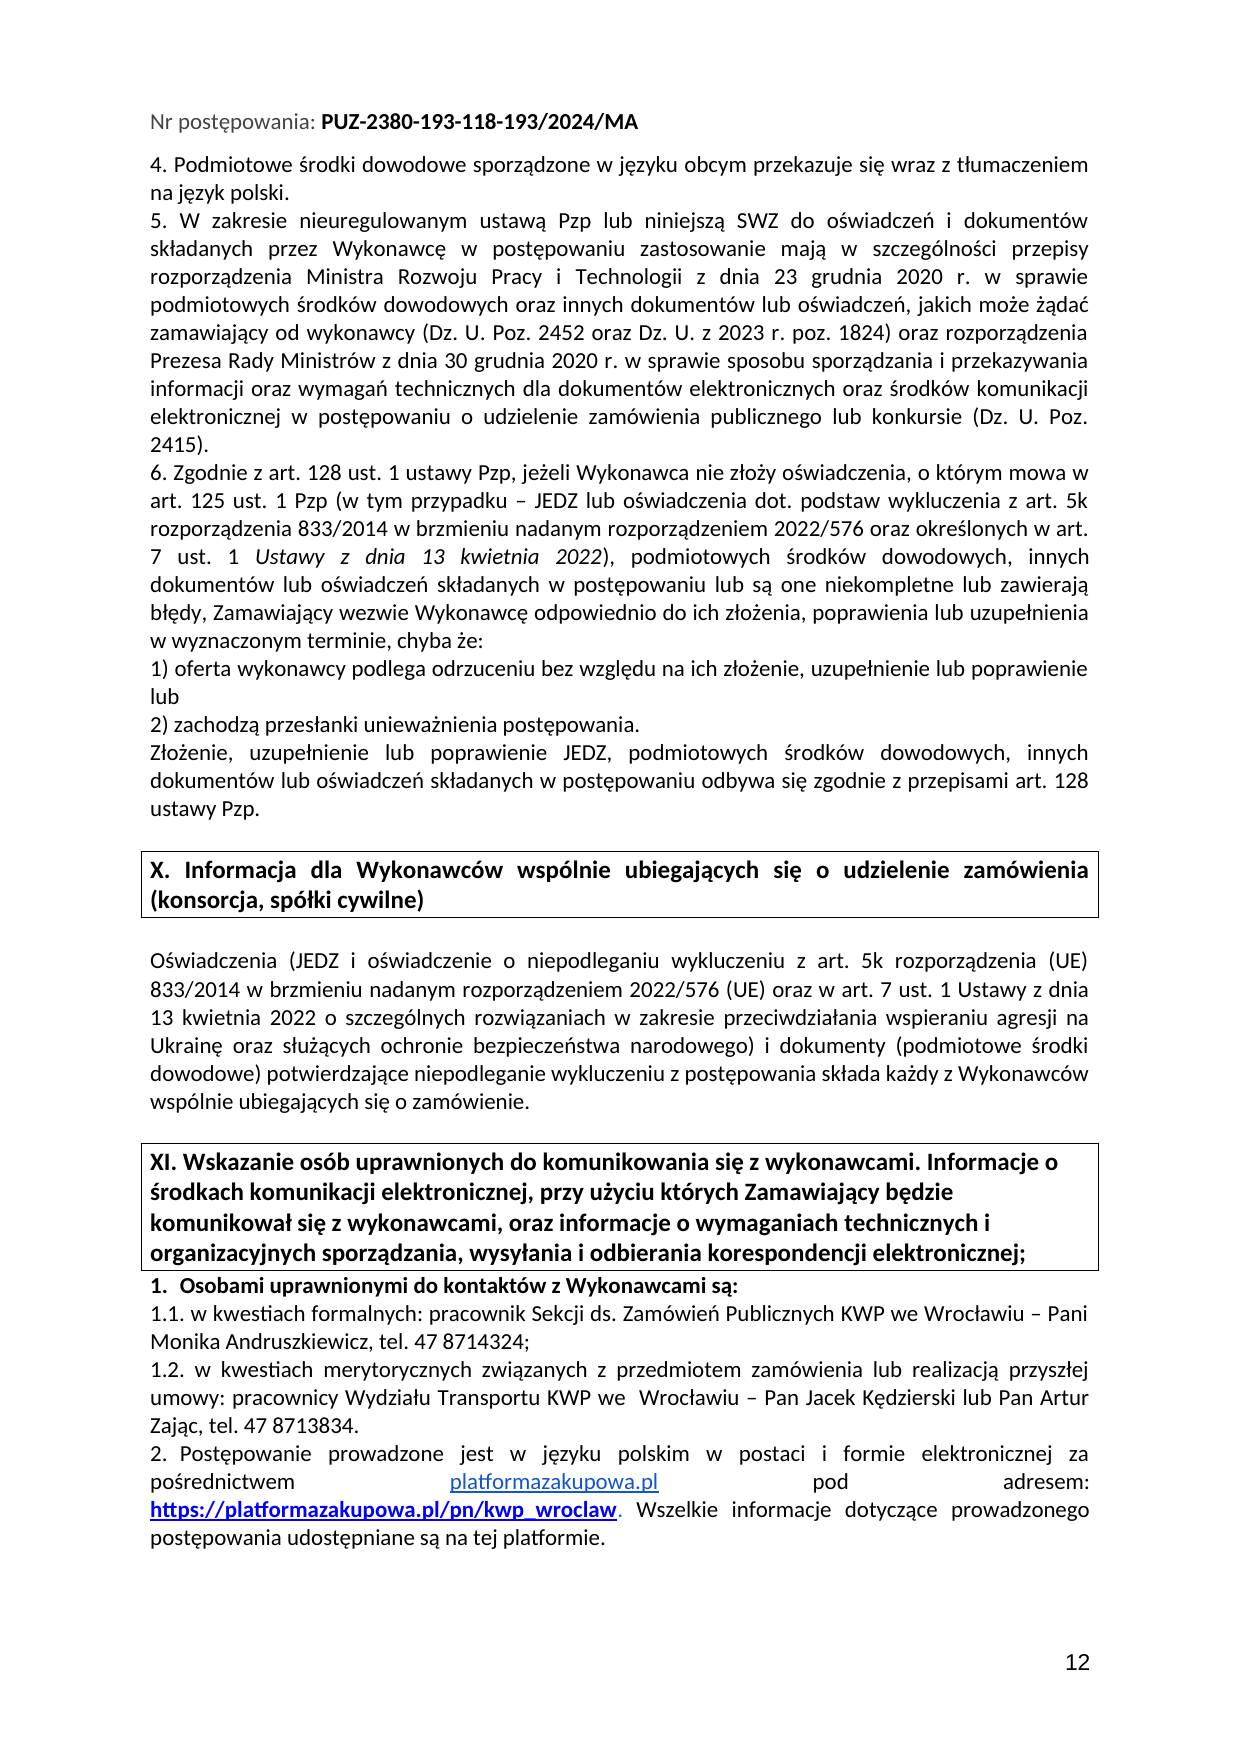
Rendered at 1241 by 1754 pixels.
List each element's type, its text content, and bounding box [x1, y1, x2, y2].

text 5. W zakresie nieuregulowanym ustawą Pzp lub niniejszą SWZ do oświadczeń i dokumentów składanych przez Wykonawcę w postępowaniu zastosowanie mają w szczególności przepisy rozporządzenia Ministra Rozwoju Pracy i Technologii z dnia 23 grudnia 2020 r. w sprawie podmiotowych środków dowodowych oraz innych dokumentów lub oświadczeń, jakich może żądać zamawiający od wykonawcy (Dz. U. Poz. 2452 oraz Dz. U. z 2023 r. poz. 1824) oraz rozporządzenia Prezesa Rady Ministrów z dnia 30 grudnia 2020 r. w sprawie sposobu sporządzania i przekazywania informacji oraz wymagań technicznych dla dokumentów elektronicznych oraz środków komunikacji elektronicznej w postępowaniu o udzielenie zamówienia publicznego lub konkursie (Dz. U. Poz. 2415). [150, 206, 1090, 458]
text 1.1. w kwestiach formalnych: pracownik Sekcji ds. Zamówień Publicznych KWP we Wrocławiu – Pani Monika Andruszkiewicz, tel. 47 8714324; [150, 1299, 1090, 1355]
list Osobami uprawnionymi do kontaktów z Wykonawcami są: [150, 1271, 1090, 1299]
text 2) zachodzą przesłanki unieważnienia postępowania. [150, 710, 1090, 738]
text 6. Zgodnie z art. 128 ust. 1 ustawy Pzp, jeżeli Wykonawca nie złoży oświadczenia, o którym mowa w art. 125 ust. 1 Pzp (w tym przypadku – JEDZ lub oświadczenia dot. podstaw wykluczenia z art. 5k rozporządzenia 833/2014 w brzmieniu nadanym rozporządzeniem 2022/576 oraz określonych w art. 7 ust. 1 Ustawy z dnia 13 kwietnia 2022), podmiotowych środków dowodowych, innych dokumentów lub oświadczeń składanych w postępowaniu lub są one niekompletne lub zawierają błędy, Zamawiający wezwie Wykonawcę odpowiednio do ich złożenia, poprawienia lub uzupełnienia w wyznaczonym terminie, chyba że: [150, 458, 1090, 654]
text 1) oferta wykonawcy podlega odrzuceniu bez względu na ich złożenie, uzupełnienie lub poprawienie lub [150, 654, 1090, 710]
text 4. Podmiotowe środki dowodowe sporządzone w języku obcym przekazuje się wraz z tłumaczeniem na język polski. [150, 150, 1090, 206]
text XI. Wskazanie osób uprawnionych do komunikowania się z wykonawcami. Informacje o środkach komunikacji elektronicznej, przy użyciu których Zamawiający będzie komunikował się z wykonawcami, oraz informacje o wymaganiach technicznych i organizacyjnych sporządzania, wysyłania i odbierania korespondencji elektronicznej; [142, 1144, 1098, 1270]
text X. Informacja dla Wykonawców wspólnie ubiegających się o udzielenie zamówienia (konsorcja, spółki cywilne) [142, 852, 1098, 917]
list Oświadczenia (JEDZ i oświadczenie o niepodleganiu wykluczeniu z art. 5k rozporządzenia (UE) 833/2014 w brzmieniu nadanym rozporządzeniem 2022/576 (UE) oraz w art. 7 ust. 1 Ustawy z dnia 13 kwietnia 2022 o szczególnych rozwiązaniach w zakresie przeciwdziałania wspieraniu agresji na Ukrainę oraz służących ochronie bezpieczeństwa narodowego) i dokumenty (podmiotowe środki dowodowe) potwierdzające niepodleganie wykluczeniu z postępowania składa każdy z Wykonawców wspólnie ubiegających się o zamówienie. [150, 947, 1090, 1115]
text Złożenie, uzupełnienie lub poprawienie JEDZ, podmiotowych środków dowodowych, innych dokumentów lub oświadczeń składanych w postępowaniu odbywa się zgodnie z przepisami art. 128 ustawy Pzp. [150, 738, 1090, 822]
text 1.2. w kwestiach merytorycznych związanych z przedmiotem zamówienia lub realizacją przyszłej umowy: pracownicy Wydziału Transportu KWP we Wrocławiu – Pan Jacek Kędzierski lub Pan Artur Zając, tel. 47 8713834. [150, 1355, 1090, 1439]
list Postępowanie prowadzone jest w języku polskim w postaci i formie elektronicznej za pośrednictwem platformazakupowa.pl pod adresem: https://platformazakupowa.pl/pn/kwp_wroclaw. Wszelkie informacje dotyczące prowadzonego postępowania udostępniane są na tej platformie. [150, 1439, 1090, 1551]
